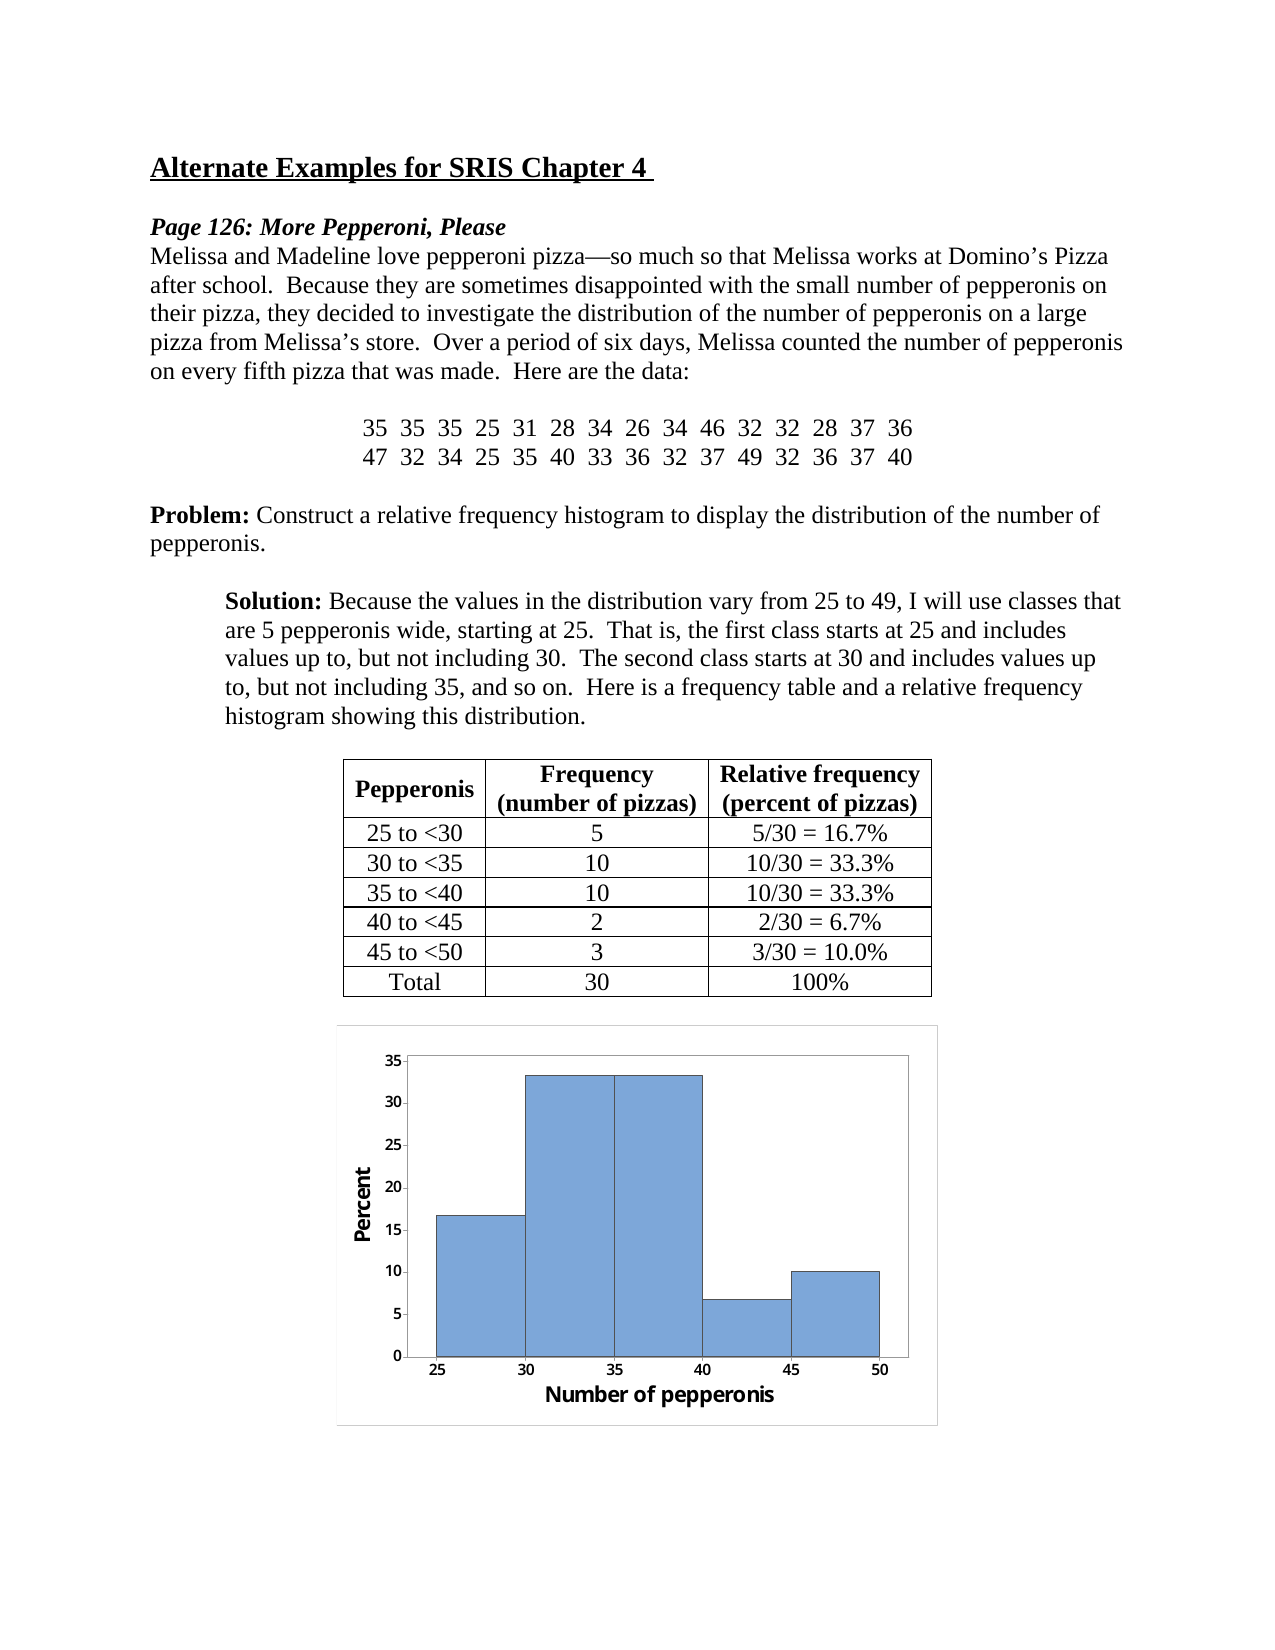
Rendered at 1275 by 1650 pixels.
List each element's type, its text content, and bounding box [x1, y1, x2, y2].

table_header Pepperonis [344, 760, 485, 817]
table_cell 10 [486, 878, 708, 906]
table_cell 25 to <30 [344, 818, 485, 847]
text 35 35 35 25 31 28 34 26 34 46 32 32 28 37 36 [150, 413, 1125, 442]
table_cell 10/30 = 33.3% [709, 848, 931, 877]
text 47 32 34 25 35 40 33 36 32 37 49 32 36 37 40 [150, 442, 1125, 471]
table_cell 2 [486, 908, 708, 936]
text Melissa and Madeline love pepperoni pizza—so much so that Melissa works at Domino’s Pizza after school. Because they are sometimes disappointed with the small number of pepperonis on their pizza, they decided to investigate the distribution of the number of pepperonis on a large pizza from Melissa’s store. Over a period of six days, Melissa counted the number of pepperonis on every fifth pizza that was made. Here are the data: [150, 241, 1125, 385]
table_cell 5 [486, 818, 708, 847]
table_cell 3/30 = 10.0% [709, 937, 931, 966]
text Page 126: More Pepperoni, Please [150, 212, 1125, 241]
table_header Frequency (number of pizzas) [486, 760, 708, 817]
table_cell 3 [486, 937, 708, 966]
table_cell 5/30 = 16.7% [709, 818, 931, 847]
table_cell 10/30 = 33.3% [709, 878, 931, 906]
text Solution: Because the values in the distribution vary from 25 to 49, I will use classes that are 5 pepperonis wide, starting at 25. That is, the first class starts at 25 and includes values up to, but not including 30. The second class starts at 30 and includes values up to, but not including 35, and so on. Here is a frequency table and a relative frequency histogram showing this distribution. [225, 586, 1125, 730]
table_cell 35 to <40 [344, 878, 485, 906]
table_header Relative frequency (percent of pizzas) [709, 760, 931, 817]
text Alternate Examples for SRIS Chapter 4 [150, 150, 1125, 183]
table_cell 30 [486, 967, 708, 996]
table_cell 100% [709, 967, 931, 996]
table_cell 10 [486, 848, 708, 877]
table_cell Total [344, 967, 485, 996]
table_cell 2/30 = 6.7% [709, 908, 931, 936]
table_cell 45 to <50 [344, 937, 485, 966]
table_cell 40 to <45 [344, 908, 485, 936]
text Problem: Construct a relative frequency histogram to display the distribution of the number of pepperonis. [150, 500, 1125, 557]
table_cell 30 to <35 [344, 848, 485, 877]
